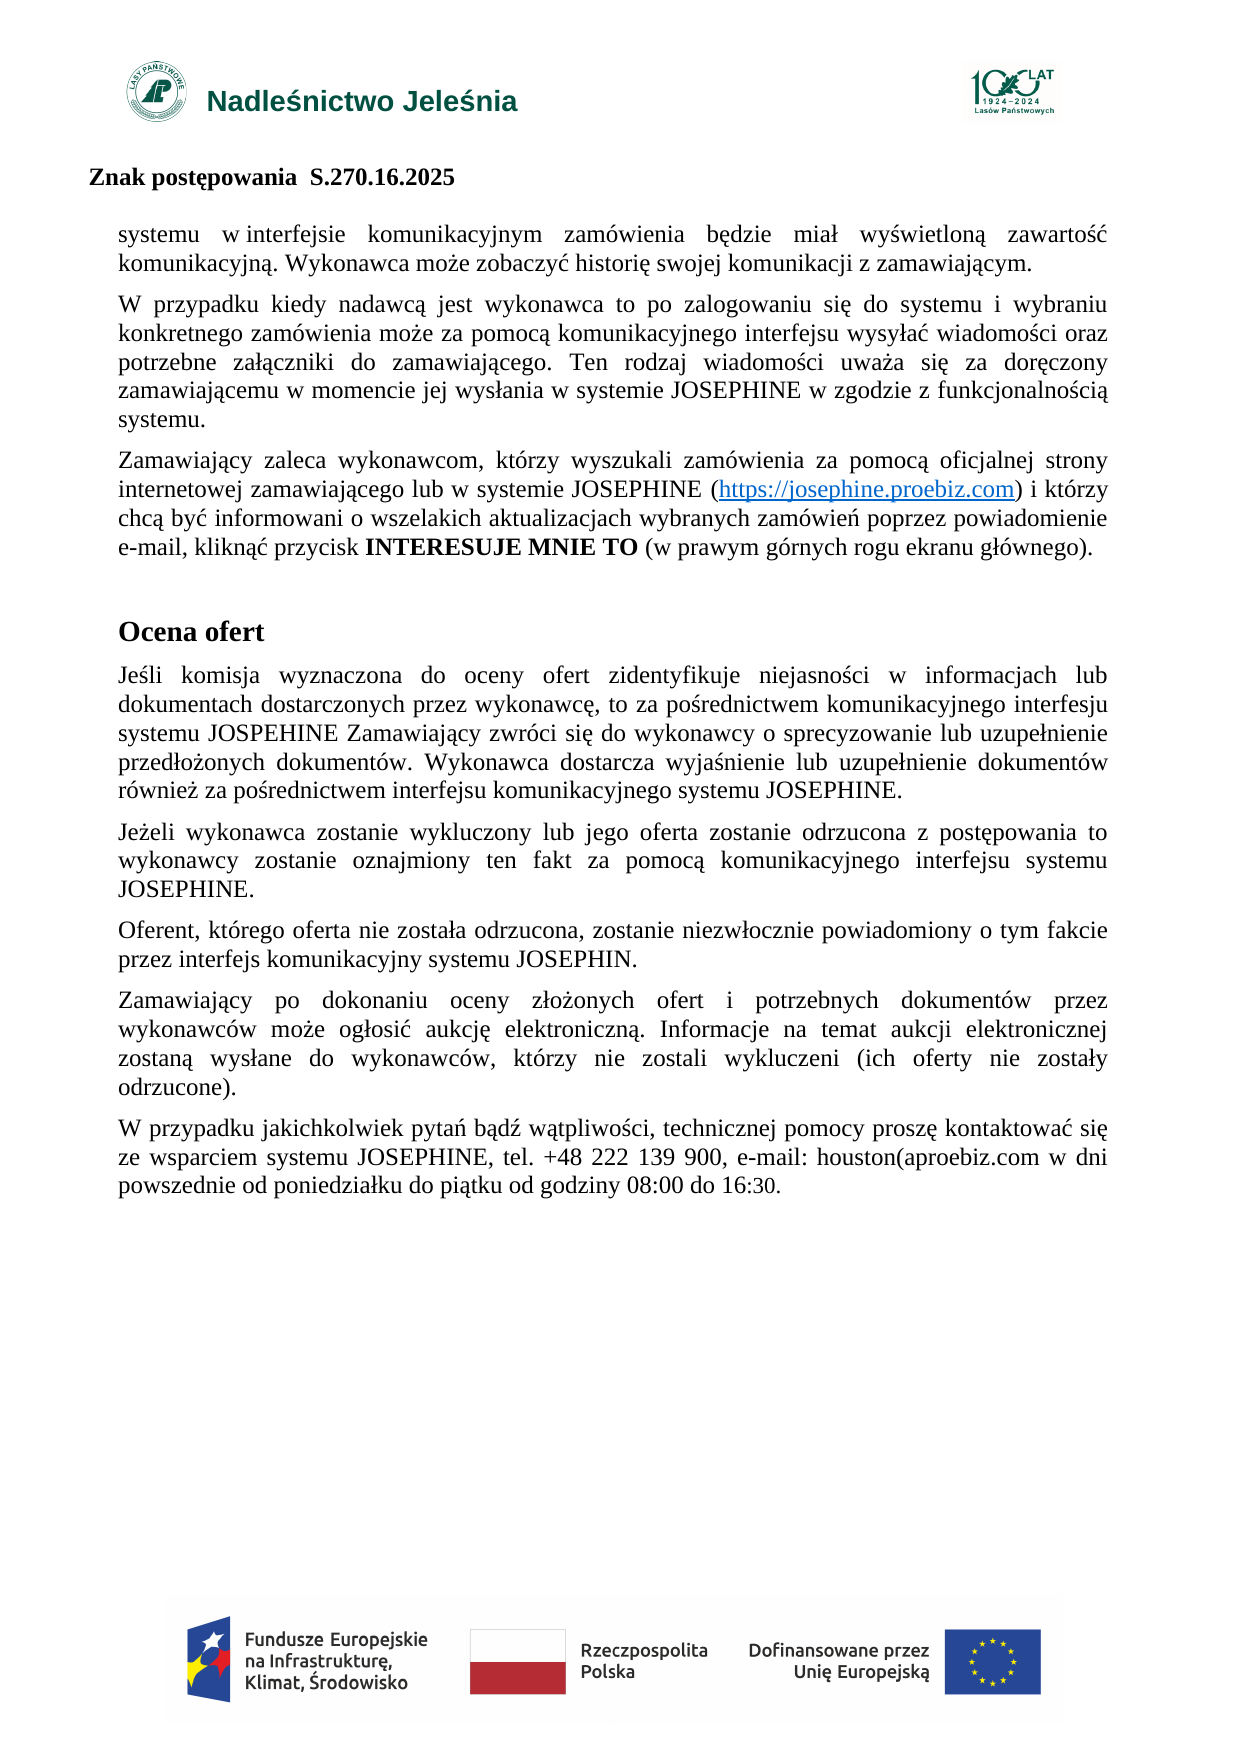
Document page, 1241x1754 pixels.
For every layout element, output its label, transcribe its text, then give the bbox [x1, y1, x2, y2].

text W przypadku kiedy nadawcą jest wykonawca to po zalogowaniu się do systemu i wybraniu konkretnego zamówienia może za pomocą komunikacyjnego interfejsu wysyłać wiadomości oraz potrzebne załączniki do zamawiającego. Ten rodzaj wiadomości uważa się za doręczony zamawiającemu w momencie jej wysłania w systemie JOSEPHINE w zgodzie z funkcjonalnością systemu. [118, 289, 1109, 433]
picture [166, 1594, 1063, 1724]
text Zamawiający po dokonaniu oceny złożonych ofert i potrzebnych dokumentów przez wykonawców może ogłosić aukcję elektroniczną. Informacje na temat aukcji elektronicznej zostaną wysłane do wykonawców, którzy nie zostali wykluczeni (ich oferty nie zostały odrzucone). [118, 985, 1109, 1100]
text Jeśli komisja wyznaczona do oceny ofert zidentyfikuje niejasności w informacjach lub dokumentach dostarczonych przez wykonawcę, to za pośrednictwem komunikacyjnego interfesju systemu JOSPEHINE Zamawiający zwróci się do wykonawcy o sprecyzowanie lub uzupełnienie przedłożonych dokumentów. Wykonawca dostarcza wyjaśnienie lub uzupełnienie dokumentów również za pośrednictwem interfejsu komunikacyjnego systemu JOSEPHINE. [118, 660, 1109, 804]
text Jeżeli wykonawca zostanie wykluczony lub jego oferta zostanie odrzucona z postępowania to wykonawcy zostanie oznajmiony ten fakt za pomocą komunikacyjnego interfejsu systemu JOSEPHINE. [118, 817, 1109, 903]
text Oferent, którego oferta nie została odrzucona, zostanie niezwłocznie powiadomiony o tym fakcie przez interfejs komunikacyjny systemu JOSEPHIN. [118, 915, 1109, 973]
text W przypadku jakichkolwiek pytań bądź wątpliwości, technicznej pomocy proszę kontaktować się ze wsparciem systemu JOSEPHINE, tel. +48 222 139 900, e-mail: houston(aproebiz.com w dni powszednie od poniedziałku do piątku od godziny 08:00 do 16:30. [118, 1113, 1109, 1199]
text Ocena ofert [118, 614, 1111, 648]
picture [962, 61, 1062, 123]
text Zamawiający zaleca wykonawcom, którzy wyszukali zamówienia za pomocą oficjalnej strony internetowej zamawiającego lub w systemie JOSEPHINE (https://josephine.proebiz.com) i którzy chcą być informowani o wszelakich aktualizacjach wybranych zamówień poprzez powiadomienie e-mail, kliknąć przycisk INTERESUJE MNIE TO (w prawym górnych rogu ekranu głównego). [118, 446, 1109, 561]
